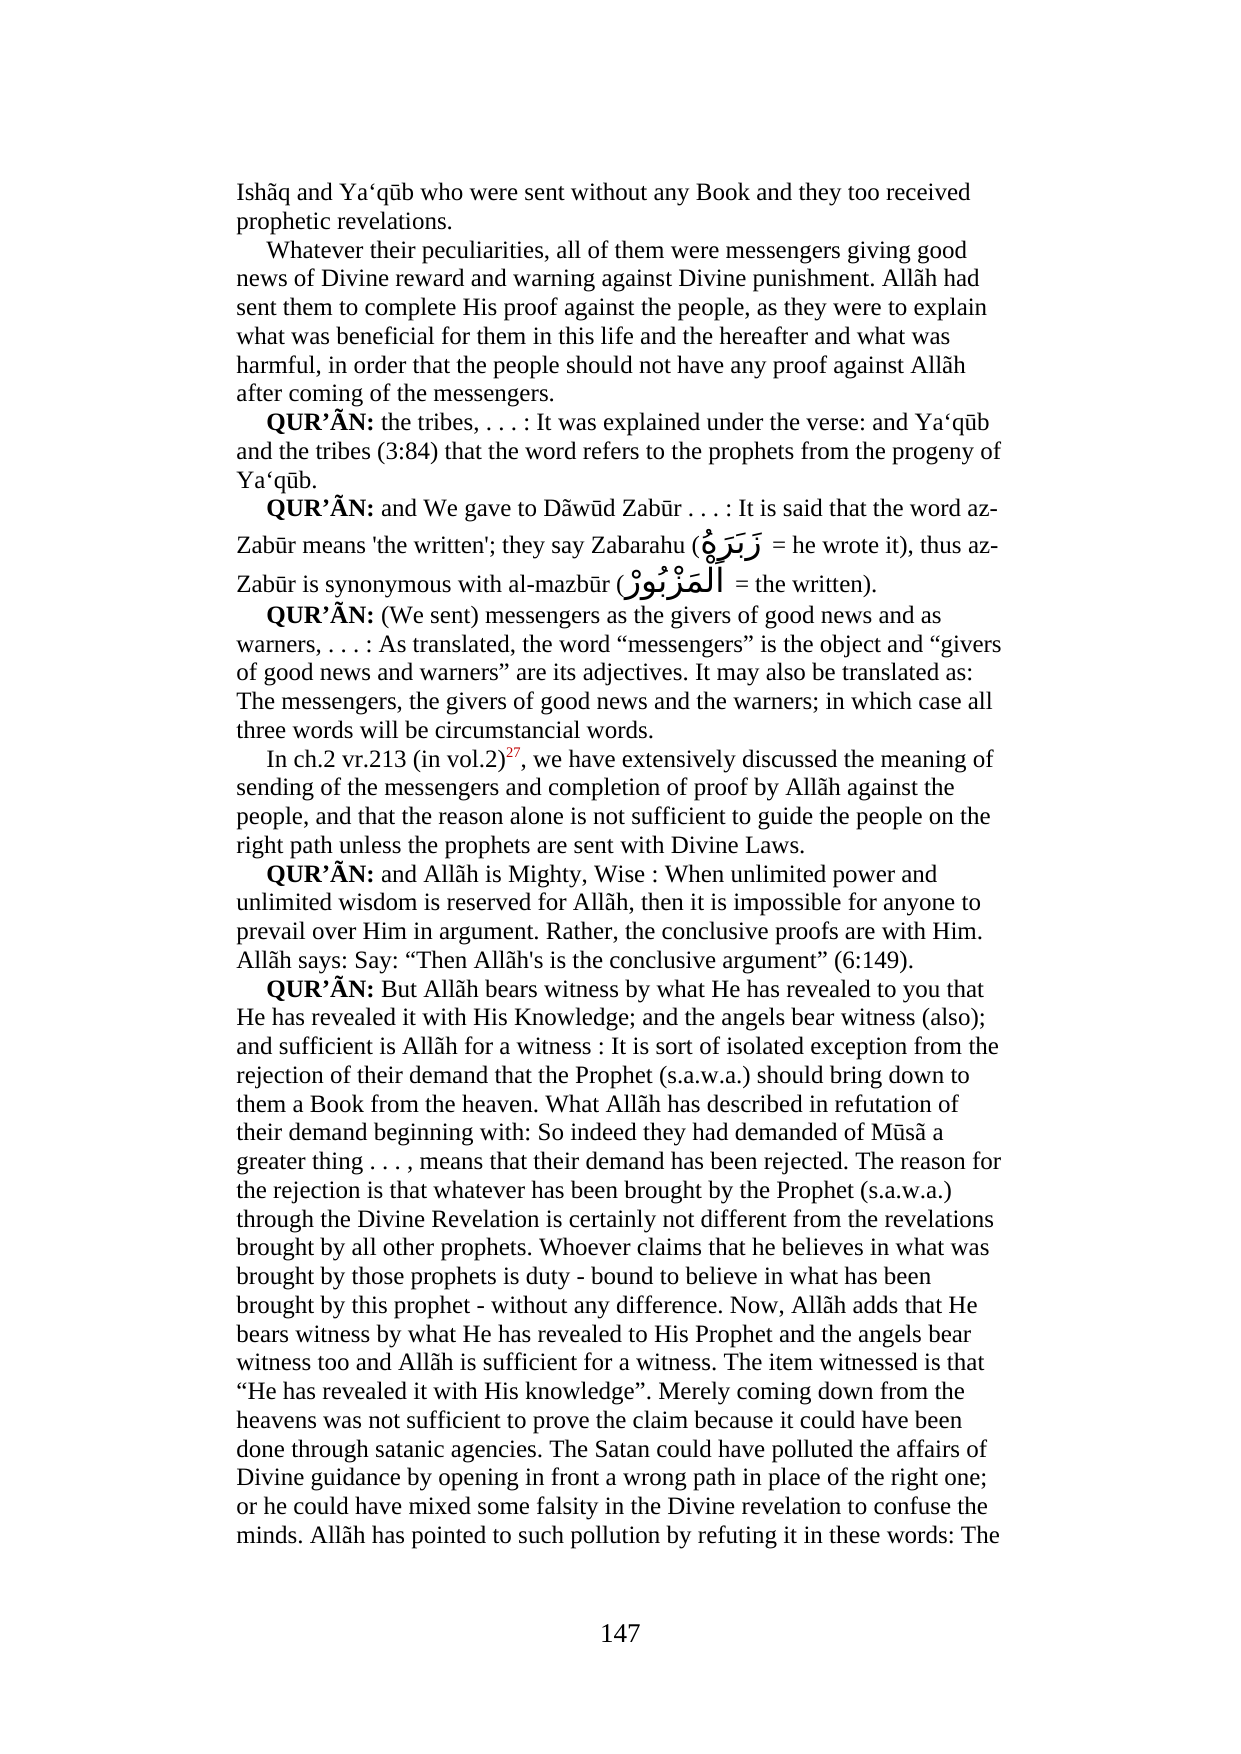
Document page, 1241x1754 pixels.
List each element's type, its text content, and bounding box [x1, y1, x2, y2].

text QUR’ÃN: and We gave to Dãwūd Zabūr . . . : It is said that the word az-Zabūr means 'the written'; they say Zabarahu (زَبَرَهُ = he wrote it), thus az-Zabūr is synonymous with al-mazbūr (اَلْمَزْبُورْ = the written). [236, 493, 1004, 600]
text QUR’ÃN: and Allãh is Mighty, Wise : When unlimited power and unlimited wisdom is reserved for Allãh, then it is impossible for anyone to prevail over Him in argument. Rather, the conclusive proofs are with Him. Allãh says: Say: “Then Allãh's is the conclusive argument” (6:149). [236, 859, 1004, 974]
text QUR’ÃN: (We sent) messengers as the givers of good news and as warners, . . . : As translated, the word “messengers” is the object and “givers of good news and warners” are its adjectives. It may also be translated as: The messengers, the givers of good news and the warners; in which case all three words will be circumstancial words. [236, 600, 1004, 744]
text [236, 974, 1004, 1549]
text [236, 177, 1004, 235]
text Whatever their peculiarities, all of them were messengers giving good news of Divine reward and warning against Divine punishment. Allãh had sent them to complete His proof against the people, as they were to explain what was beneficial for them in this life and the hereafter and what was harmful, in order that the people should not have any proof against Allãh after coming of the messengers. [236, 235, 1004, 407]
text QUR’ÃN: the tribes, . . . : It was explained under the verse: and Ya‘qūb and the tribes (3:84) that the word refers to the prophets from the progeny of Ya‘qūb. [236, 407, 1004, 493]
text In ch.2 vr.213 (in vol.2)27, we have extensively discussed the meaning of sending of the messengers and completion of proof by Allãh against the people, and that the reason alone is not sufficient to guide the people on the right path unless the prophets are sent with Divine Laws. [236, 744, 1004, 859]
